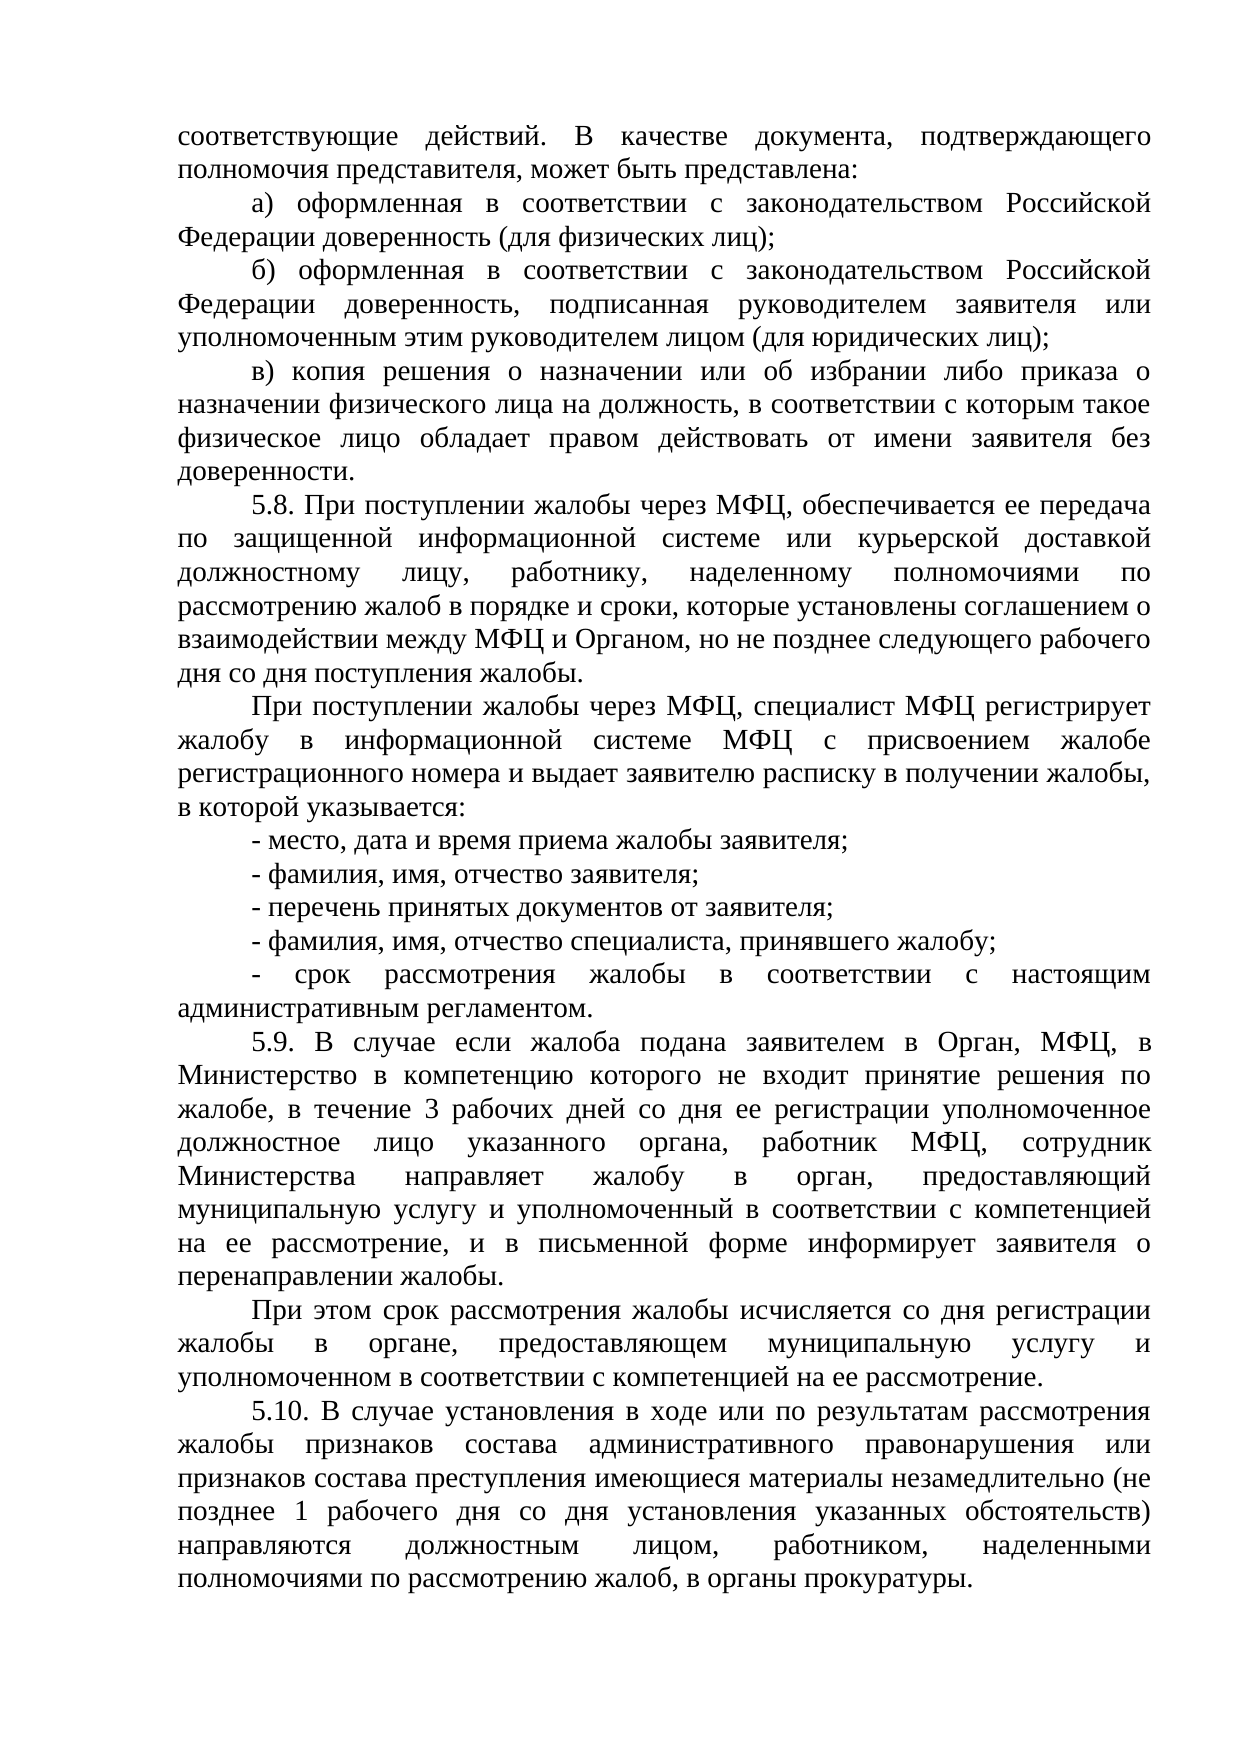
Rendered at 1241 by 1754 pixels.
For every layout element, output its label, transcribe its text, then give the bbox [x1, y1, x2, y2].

text - перечень принятых документов от заявителя; [177, 889, 1152, 923]
text - срок рассмотрения жалобы в соответствии с настоящим административным регламентом. [177, 957, 1152, 1024]
text При поступлении жалобы через МФЦ, специалист МФЦ регистрирует жалобу в информационной системе МФЦ с присвоением жалобе регистрационного номера и выдает заявителю расписку в получении жалобы, в которой указывается: [177, 688, 1152, 822]
text При этом срок рассмотрения жалобы исчисляется со дня регистрации жалобы в органе, предоставляющем муниципальную услугу и уполномоченном в соответствии с компетенцией на ее рассмотрение. [177, 1292, 1152, 1393]
text - место, дата и время приема жалобы заявителя; [177, 822, 1152, 856]
text 5.10. В случае установления в ходе или по результатам рассмотрения жалобы признаков состава административного правонарушения или признаков состава преступления имеющиеся материалы незамедлительно (не позднее 1 рабочего дня со дня установления указанных обстоятельств) направляются должностным лицом, работником, наделенными полномочиями по рассмотрению жалоб, в органы прокуратуры. [177, 1393, 1152, 1594]
text - фамилия, имя, отчество заявителя; [177, 856, 1152, 889]
text в) копия решения о назначении или об избрании либо приказа о назначении физического лица на должность, в соответствии с которым такое физическое лицо обладает правом действовать от имени заявителя без доверенности. [177, 353, 1152, 487]
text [177, 118, 1152, 185]
text 5.9. В случае если жалоба подана заявителем в Орган, МФЦ, в Министерство в компетенцию которого не входит принятие решения по жалобе, в течение 3 рабочих дней со дня ее регистрации уполномоченное должностное лицо указанного органа, работник МФЦ, сотрудник Министерства направляет жалобу в орган, предоставляющий муниципальную услугу и уполномоченный в соответствии с компетенцией на ее рассмотрение, и в письменной форме информирует заявителя о перенаправлении жалобы. [177, 1024, 1152, 1292]
text а) оформленная в соответствии с законодательством Российской Федерации доверенность (для физических лиц); [177, 185, 1152, 252]
text б) оформленная в соответствии с законодательством Российской Федерации доверенность, подписанная руководителем заявителя или уполномоченным этим руководителем лицом (для юридических лиц); [177, 252, 1152, 353]
text - фамилия, имя, отчество специалиста, принявшего жалобу; [177, 923, 1152, 957]
text 5.8. При поступлении жалобы через МФЦ, обеспечивается ее передача по защищенной информационной системе или курьерской доставкой должностному лицу, работнику, наделенному полномочиями по рассмотрению жалоб в порядке и сроки, которые установлены соглашением о взаимодействии между МФЦ и Органом, но не позднее следующего рабочего дня со дня поступления жалобы. [177, 487, 1152, 688]
